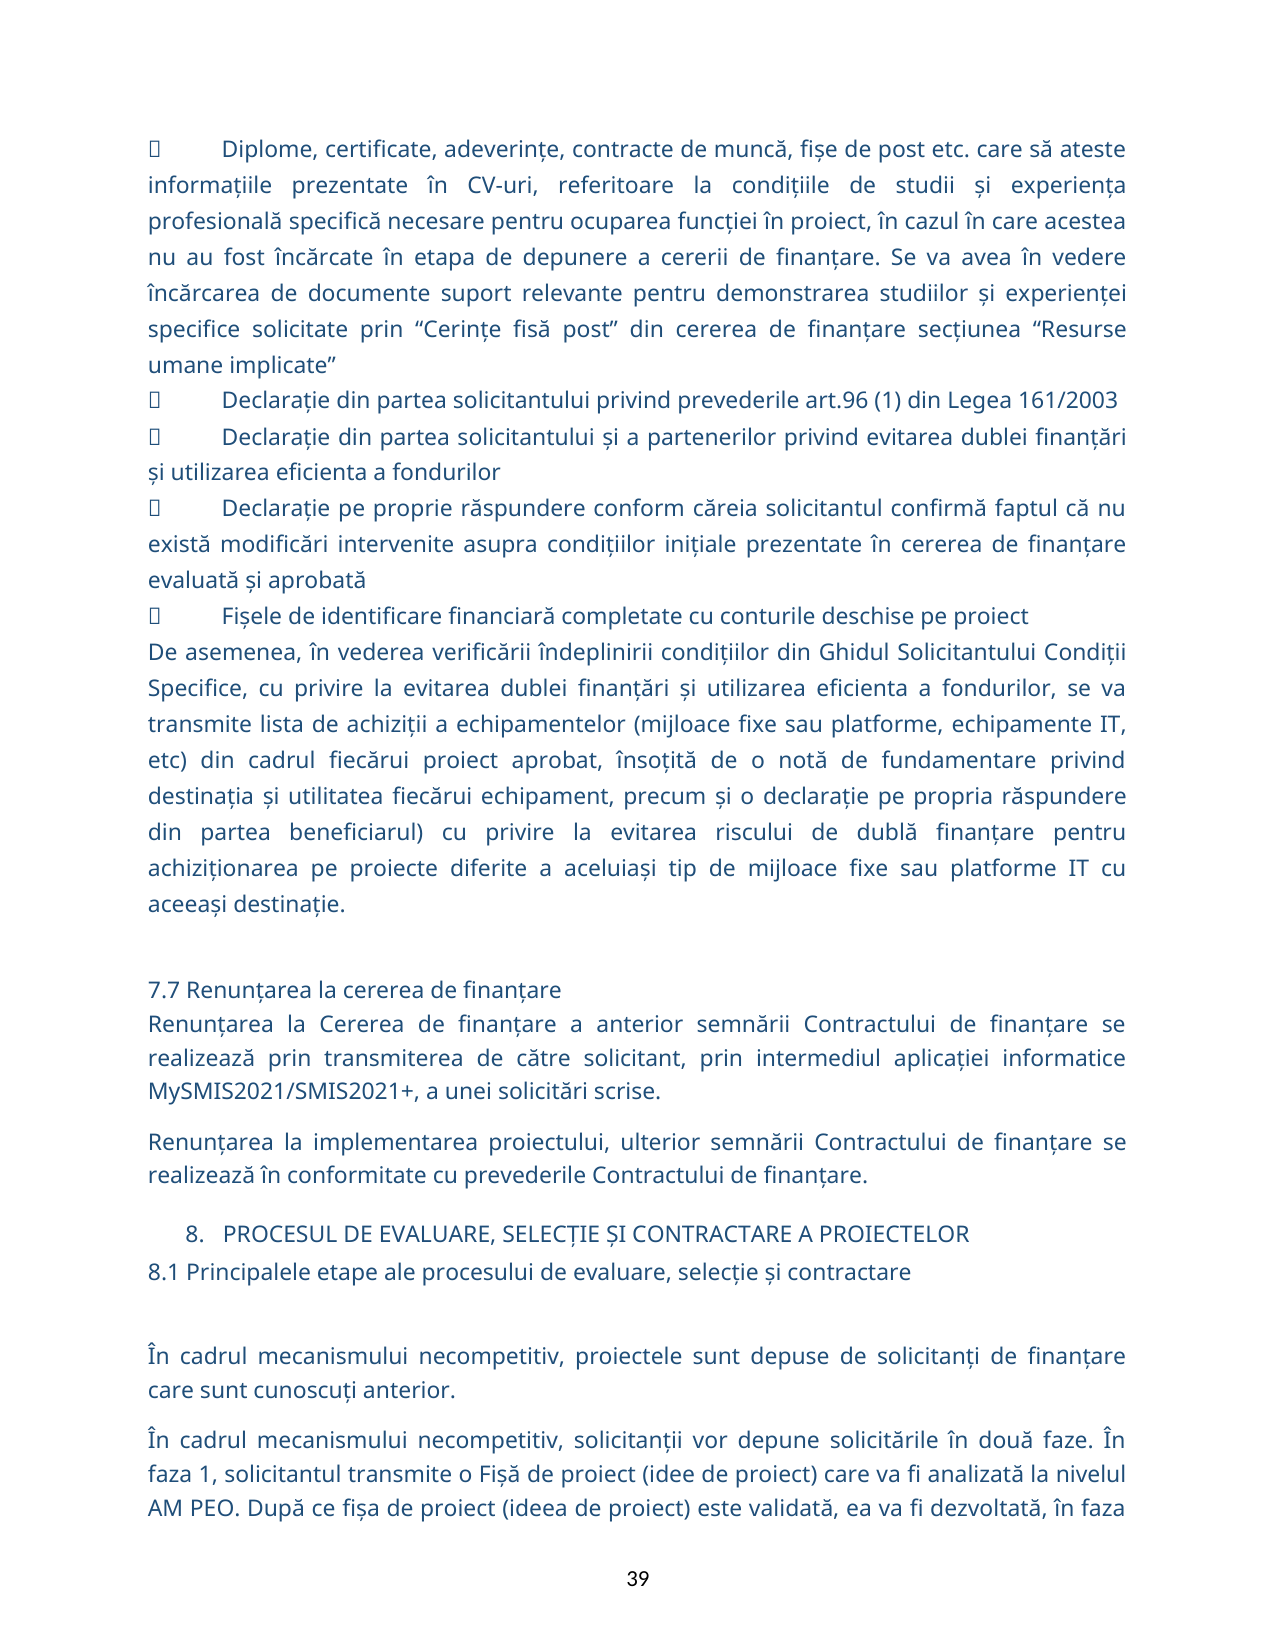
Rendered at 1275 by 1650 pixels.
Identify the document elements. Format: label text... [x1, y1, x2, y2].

text De asemenea, în vederea verificării îndeplinirii condițiilor din Ghidul Solicitantului Condiții Specifice, cu privire la evitarea dublei finanțări și utilizarea eficienta a fondurilor, se va transmite lista de achiziții a echipamentelor (mijloace fixe sau platforme, echipamente IT, etc) din cadrul fiecărui proiect aprobat, însoțită de o notă de fundamentare privind destinația și utilitatea fiecărui echipament, precum și o declarație pe propria răspundere din partea beneficiarul) cu privire la evitarea riscului de dublă finanțare pentru achiziționarea pe proiecte diferite a aceluiași tip de mijloace fixe sau platforme IT cu aceeași destinație. [148, 636, 1127, 919]
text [148, 1424, 1127, 1523]
text  Declarație pe proprie răspundere conform căreia solicitantul confirmă faptul că nu există modificări intervenite asupra condițiilor inițiale prezentate în cererea de finanțare evaluată și aprobată [148, 492, 1127, 595]
subtitle PROCESUL DE EVALUARE, SELECȚIE ȘI CONTRACTARE A PROIECTELOR [185, 1218, 1127, 1249]
text  Declarație din partea solicitantului privind prevederile art.96 (1) din Legea 161/2003 [148, 384, 1127, 416]
text Renunțarea la implementarea proiectului, ulterior semnării Contractului de finanțare se realizează în conformitate cu prevederile Contractului de finanțare. [148, 1126, 1127, 1191]
text  Diplome, certificate, adeverințe, contracte de muncă, fișe de post etc. care să ateste informațiile prezentate în CV-uri, referitoare la condițiile de studii și experiența profesională specifică necesare pentru ocuparea funcției în proiect, în cazul în care acestea nu au fost încărcate în etapa de depunere a cererii de finanțare. Se va avea în vedere încărcarea de documente suport relevante pentru demonstrarea studiilor și experienței specifice solicitate prin “Cerințe fisă post” din cererea de finanțare secțiunea “Resurse umane implicate” [148, 133, 1127, 380]
text Renunțarea la Cererea de finanțare a anterior semnării Contractului de finanțare se realizează prin transmiterea de către solicitant, prin intermediul aplicației informatice MySMIS2021/SMIS2021+, a unei solicitări scrise. [148, 1008, 1127, 1106]
text  Fișele de identificare financiară completate cu conturile deschise pe proiect [148, 600, 1127, 631]
text În cadrul mecanismului necompetitiv, proiectele sunt depuse de solicitanți de finanțare care sunt cunoscuți anterior. [148, 1340, 1127, 1405]
subtitle 7.7 Renunțarea la cererea de finanțare [148, 974, 1127, 1005]
text  Declarație din partea solicitantului și a partenerilor privind evitarea dublei finanțări și utilizarea eficienta a fondurilor [148, 420, 1127, 488]
subtitle 8.1 Principalele etape ale procesului de evaluare, selecție și contractare [148, 1256, 1127, 1287]
